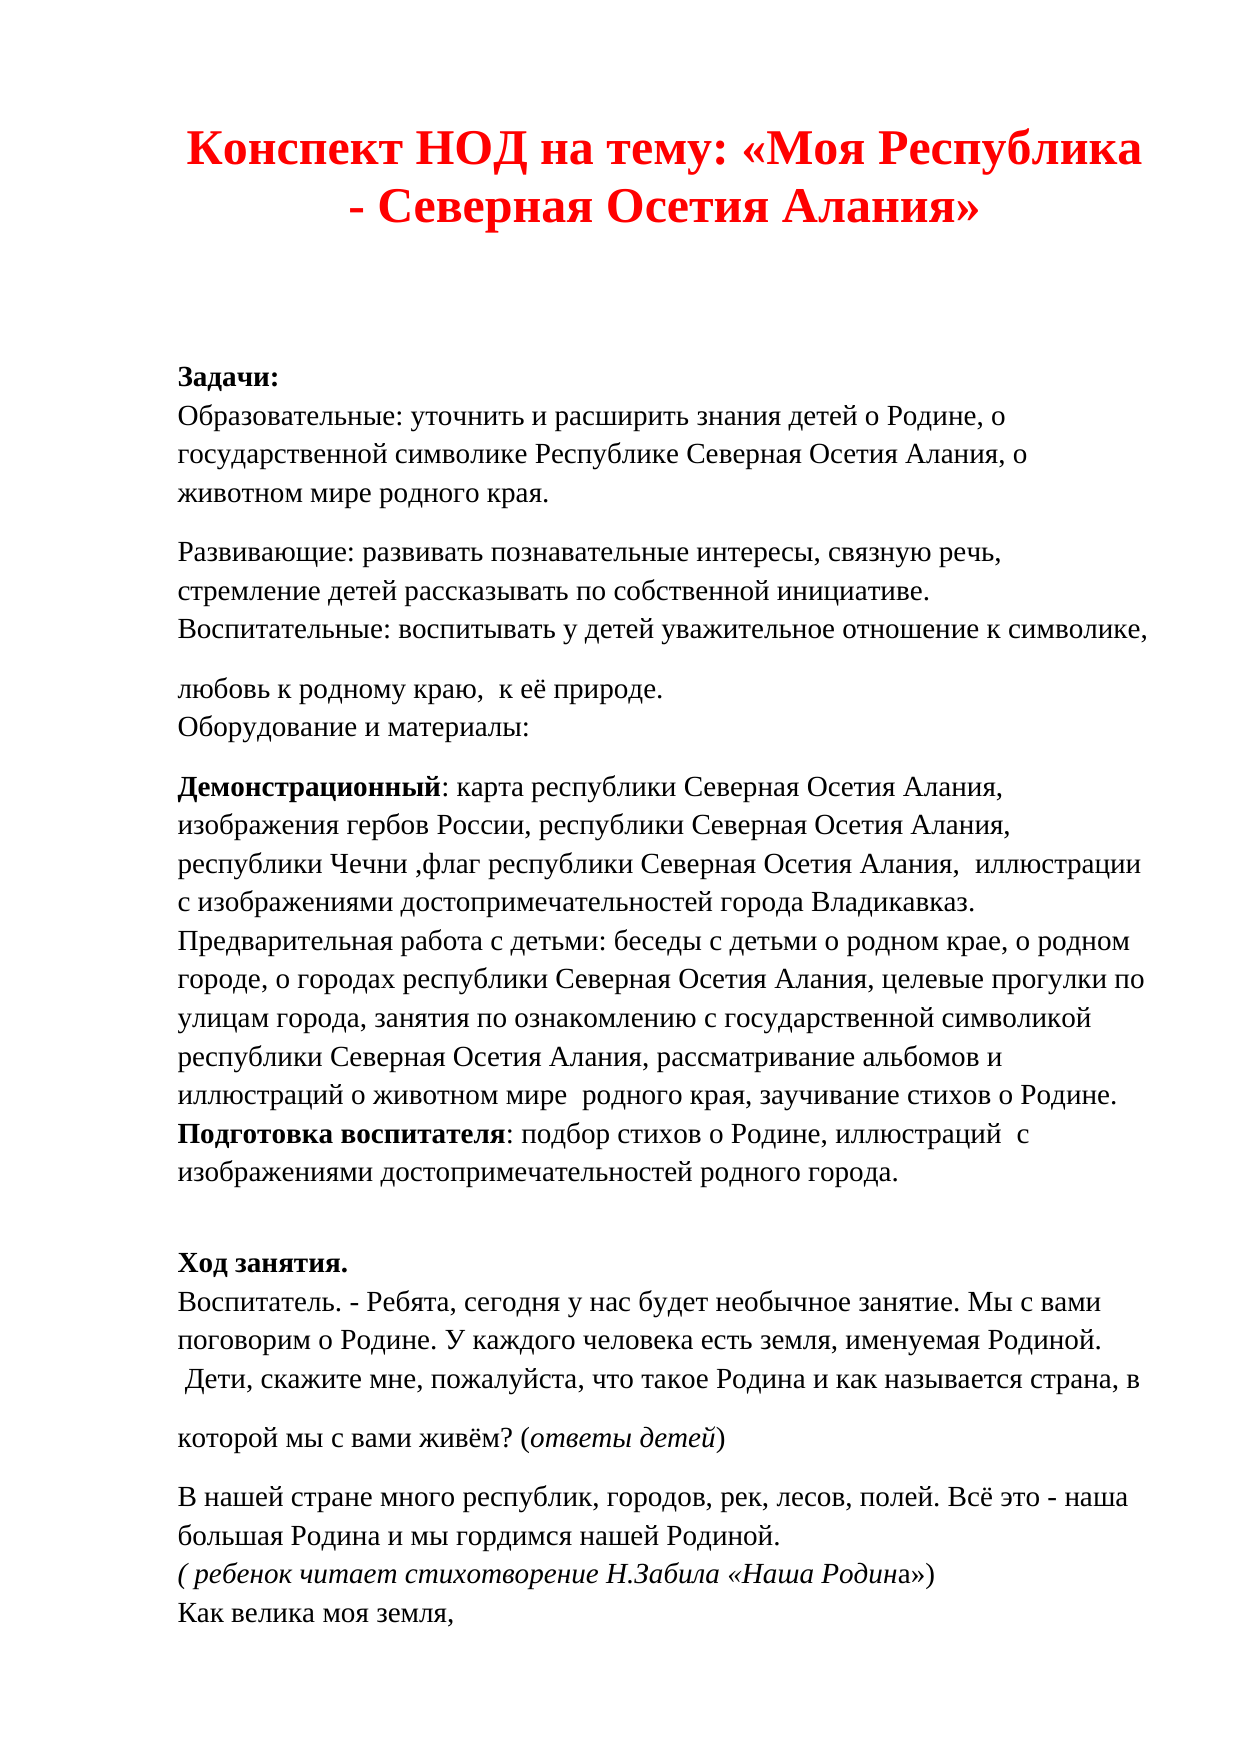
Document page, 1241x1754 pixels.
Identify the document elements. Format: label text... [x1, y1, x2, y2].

text Конспект НОД на тему: «Моя Республика - Северная Осетия Алания» [177, 118, 1152, 233]
text которой мы с вами живём? (ответы детей) [177, 1420, 1152, 1454]
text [177, 1479, 1152, 1629]
text Демонстрационный: карта республики Северная Осетия Алания, изображения гербов России, республики Северная Осетия Алания, республики Чечни ,флаг республики Северная Осетия Алания, иллюстрации с изображениями достопримечательностей города Владикавказ. Предварительная работа с детьми: беседы с детьми о родном крае, о родном городе, о городах республики Северная Осетия Алания, целевые прогулки по улицам города, занятия по ознакомлению с государственной символикой республики Северная Осетия Алания, рассматривание альбомов и иллюстраций о животном мире родного края, заучивание стихов о Родине. Подготовка воспитателя: подбор стихов о Родине, иллюстраций с изображениями достопримечательностей родного города. [177, 769, 1152, 1220]
text Развивающие: развивать познавательные интересы, связную речь, стремление детей рассказывать по собственной инициативе. Воспитательные: воспитывать у детей уважительное отношение к символике, [177, 534, 1152, 645]
text Задачи: Образовательные: уточнить и расширить знания детей о Родине, о государственной символике Республике Северная Осетия Алания, о животном мире родного края. [177, 359, 1152, 509]
text любовь к родному краю, к её природе. Оборудование и материалы: [177, 671, 1152, 743]
text Ход занятия. Воспитатель. - Ребята, сегодня у нас будет необычное занятие. Мы с вами поговорим о Родине. У каждого человека есть земля, именуемая Родиной. Дети, скажите мне, пожалуйста, что такое Родина и как называется страна, в [177, 1245, 1152, 1394]
